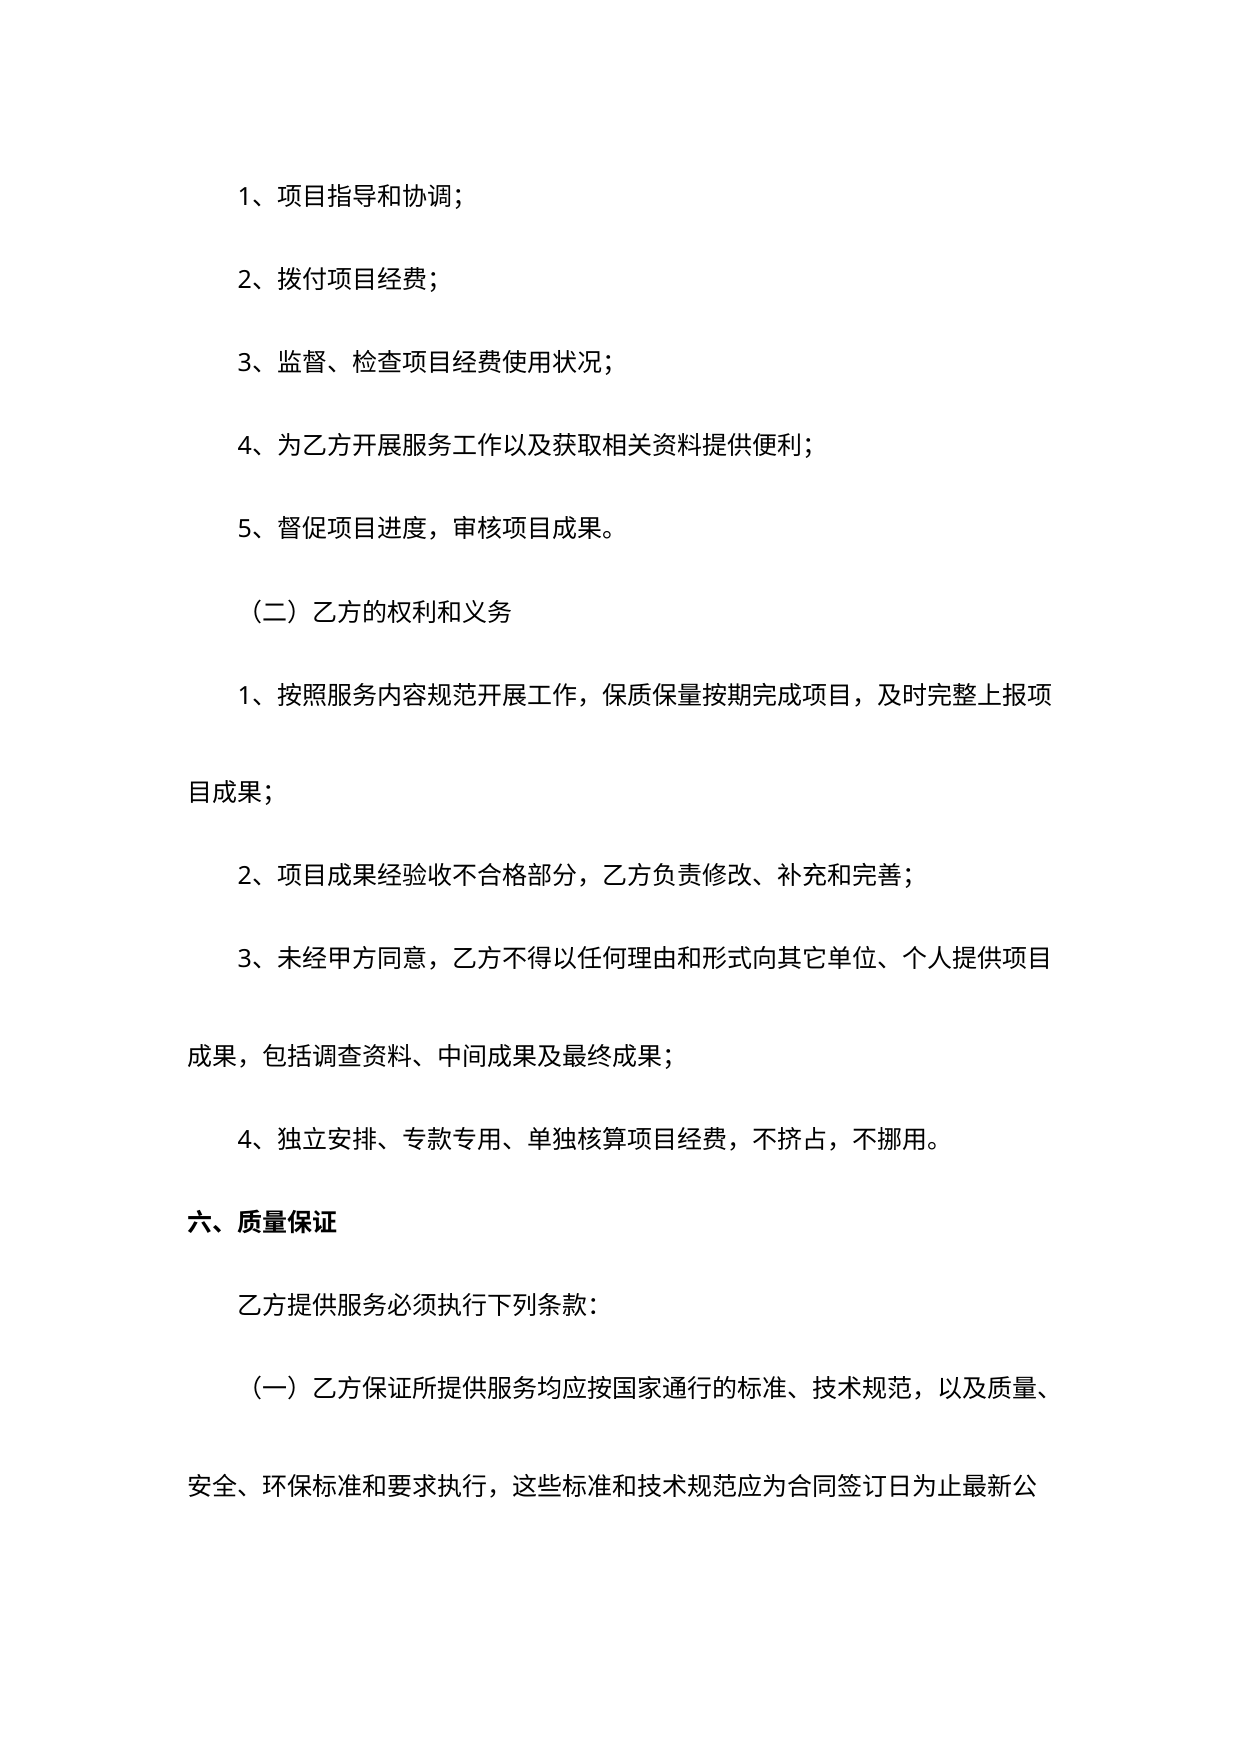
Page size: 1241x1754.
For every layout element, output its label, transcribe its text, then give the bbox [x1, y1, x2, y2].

text 2、拨付项目经费； [187, 245, 1053, 310]
text 4、为乙方开展服务工作以及获取相关资料提供便利； [187, 411, 1053, 476]
text 4、独立安排、专款专用、单独核算项目经费，不挤占，不挪用。 [187, 1105, 1053, 1170]
text 5、督促项目进度，审核项目成果。 [187, 494, 1053, 559]
text 六、质量保证 [187, 1188, 1053, 1253]
text 3、未经甲方同意，乙方不得以任何理由和形式向其它单位、个人提供项目成果，包括调查资料、中间成果及最终成果； [187, 924, 1053, 1087]
text 2、项目成果经验收不合格部分，乙方负责修改、补充和完善； [187, 841, 1053, 906]
text 乙方提供服务必须执行下列条款： [187, 1271, 1053, 1336]
text 3、监督、检查项目经费使用状况； [187, 328, 1053, 393]
text 1、按照服务内容规范开展工作，保质保量按期完成项目，及时完整上报项目成果； [187, 661, 1053, 823]
text 1、项目指导和协调； [187, 162, 1053, 227]
text （二）乙方的权利和义务 [187, 578, 1053, 643]
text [187, 1354, 1053, 1517]
